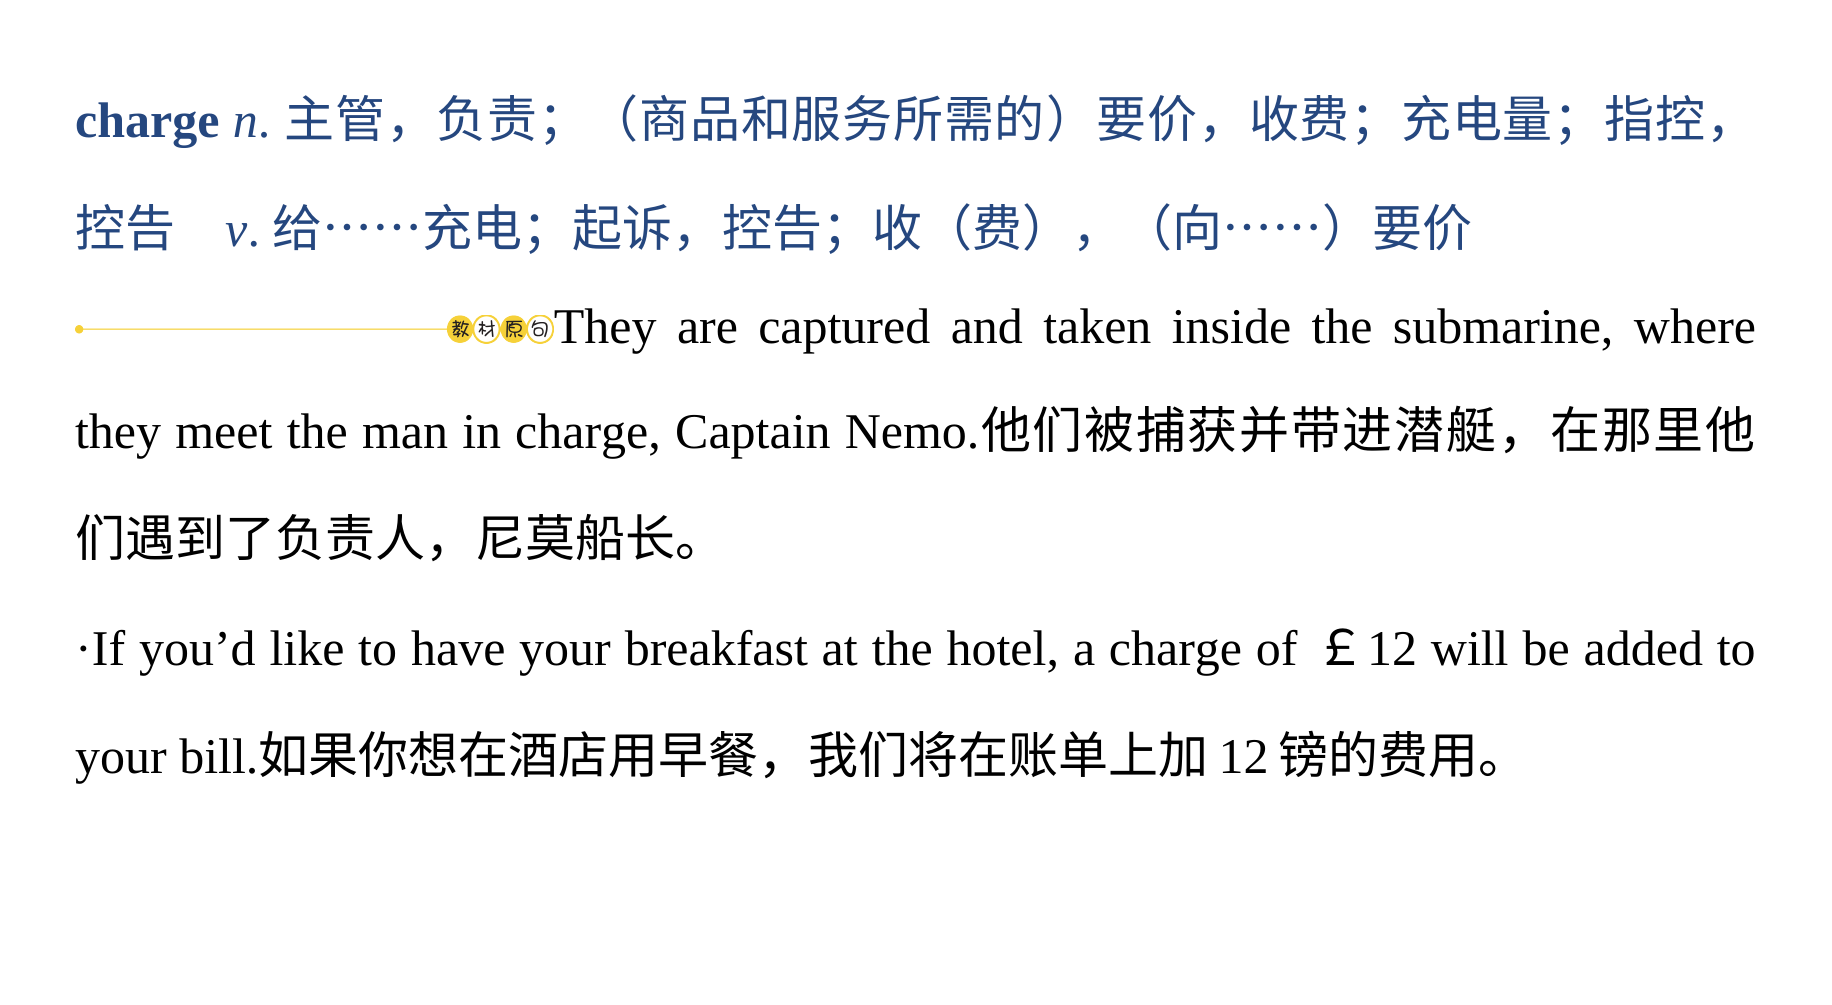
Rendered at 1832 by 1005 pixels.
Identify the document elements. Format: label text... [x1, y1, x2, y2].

text They are captured and taken inside the submarine, where they meet the man in charge, Captain Nemo.他们被捕获并带进潜艇，在那里他们遇到了负责人，尼莫船长。 [75, 297, 1756, 571]
picture [75, 315, 554, 344]
text ·If you’d like to have your breakfast at the hotel, a charge of ￡12 will be added to your bill.如果你想在酒店用早餐，我们将在账单上加12镑的费用。 [75, 607, 1756, 788]
text charge n. 主管，负责；（商品和服务所需的）要价，收费；充电量；指控，控告 v. 给……充电；起诉，控告；收（费），（向……）要价 [75, 79, 1756, 261]
